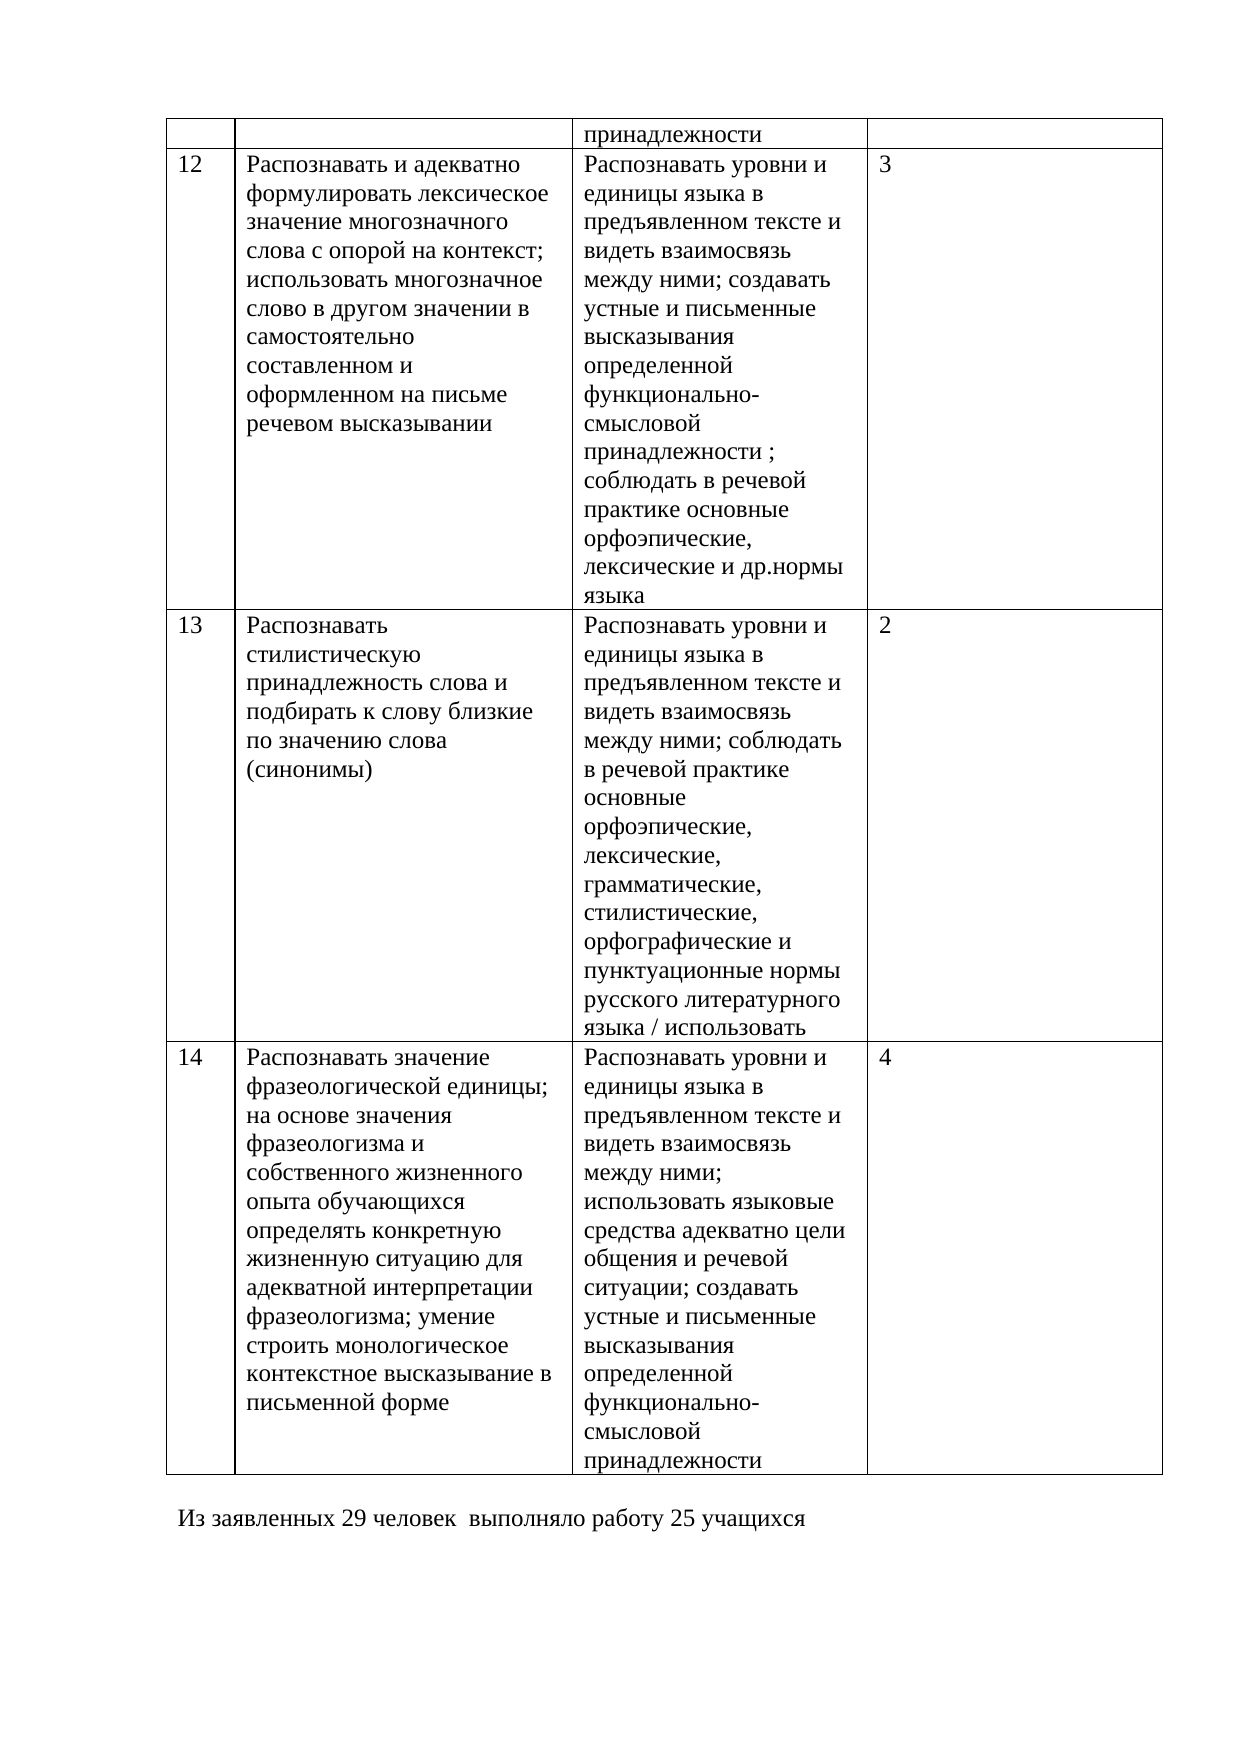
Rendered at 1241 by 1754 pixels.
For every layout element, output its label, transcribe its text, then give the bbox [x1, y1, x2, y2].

table_cell 2 [868, 119, 1162, 148]
table_cell 4 [868, 1042, 1162, 1473]
table_cell Распознавать значение фразеологической единицы; на основе значения фразеологизма и собственного жизненного опыта обучающихся определять конкретную жизненную ситуацию для адекватной интерпретации фразеологизма; умение строить монологическое контекстное высказывание в письменной форме [236, 1042, 572, 1473]
table_cell 13 [167, 610, 234, 1041]
table_cell 12 [167, 149, 234, 609]
table_cell Распознавать стилистическую принадлежность слова и подбирать к слову близкие по значению слова (синонимы) [236, 610, 572, 1041]
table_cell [236, 119, 572, 148]
table_cell Распознавать уровни и единицы языка в предъявленном тексте и видеть взаимосвязь между ними; использовать языковые средства адекватно цели общения и речевой ситуации; создавать устные и письменные высказывания определенной функционально-смысловой принадлежности [573, 1042, 867, 1473]
table_cell 14 [167, 1042, 234, 1473]
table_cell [573, 119, 867, 148]
text Из заявленных 29 человек выполняло работу 25 учащихся [177, 1503, 1152, 1532]
table_cell 2 [868, 610, 1162, 1041]
table_cell Распознавать и адекватно формулировать лексическое значение многозначного слова с опорой на контекст; использовать многозначное слово в другом значении в самостоятельно составленном и оформленном на письме речевом высказывании [236, 149, 572, 609]
table_cell 11 [167, 119, 234, 148]
table_cell Распознавать уровни и единицы языка в предъявленном тексте и видеть взаимосвязь между ними; создавать устные и письменные высказывания определенной функционально-смысловой принадлежности ; соблюдать в речевой практике основные орфоэпические, лексические и др.нормы языка [573, 149, 867, 609]
table_cell 3 [868, 149, 1162, 609]
table_cell Распознавать уровни и единицы языка в предъявленном тексте и видеть взаимосвязь между ними; соблюдать в речевой практике основные орфоэпические, лексические, грамматические, стилистические, орфографические и пунктуационные нормы русского литературного языка / использовать [573, 610, 867, 1041]
